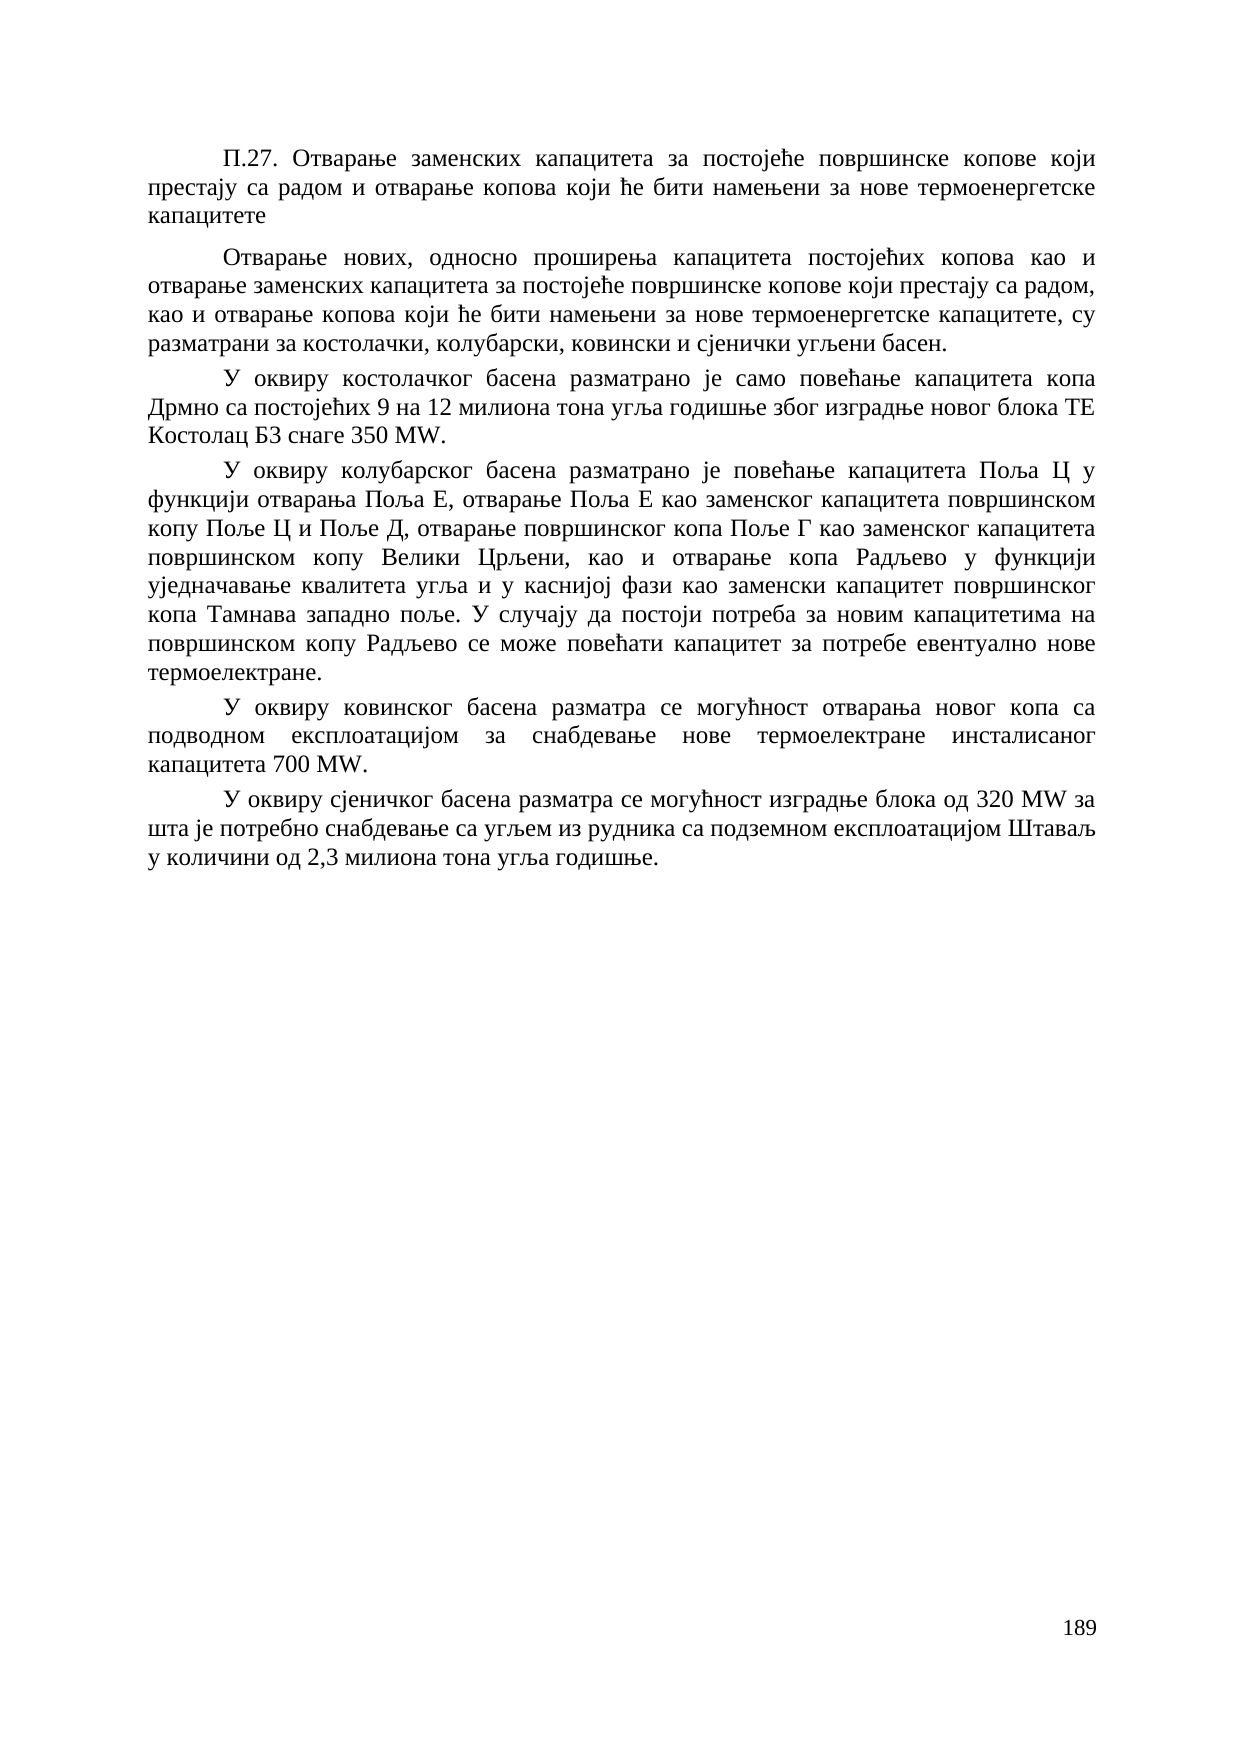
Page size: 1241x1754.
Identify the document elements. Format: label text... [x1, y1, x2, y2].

text У оквиру сјеничког басена разматра се могућност изградње блока од 320 МW за шта је потребно снабдевање са угљем из рудника са подземном експлоатацијом Штаваљ у количини од 2,3 милиона тона угља годишње. [148, 784, 1097, 871]
text У оквиру колубарског басена разматрано је повећање капацитета Поља Ц у функцији отварања Поља Е, отварање Поља Е као заменског капацитета површинском копу Поље Ц и Поље Д, отварање површинског копа Поље Г као заменског капацитета површинском копу Велики Црљени, као и отварање копа Радљево у функцији уједначавање квалитета угља и у каснијој фази као заменски капацитет површинског копа Тамнава западно поље. У случају да постоји потреба за новим капацитетима на површинском копу Радљево се може повећати капацитет за потребе евентуално нове термоелектране. [148, 456, 1097, 686]
text Отварање нових, односно проширења капацитета постојећих копова као и отварање заменских капацитета за постојеће површинске копове који престају са радом, као и отварање копова који ће бити намењени за нове термоенергетске капацитете, су разматрани за костолачки, колубарски, ковински и сјенички угљени басен. [148, 242, 1097, 357]
list П.27. Отварање заменских капацитета за постојеће површинске копове који престају са радом и отварање копова који ће бити намењени за нове термоенергетске капацитете [148, 143, 1097, 229]
text У оквиру костолачког басена разматрано је само повећање капацитета копа Дрмно са постојећих 9 на 12 милиона тона угља годишње због изградње новог блока ТЕ Костолац Б3 снаге 350 МW. [148, 363, 1097, 449]
text У оквиру ковинског басена разматра се могућност отварања новог копа са подводном експлоатацијом за снабдевање нове термоелектране инсталисаног капацитета 700 MW. [148, 692, 1097, 778]
